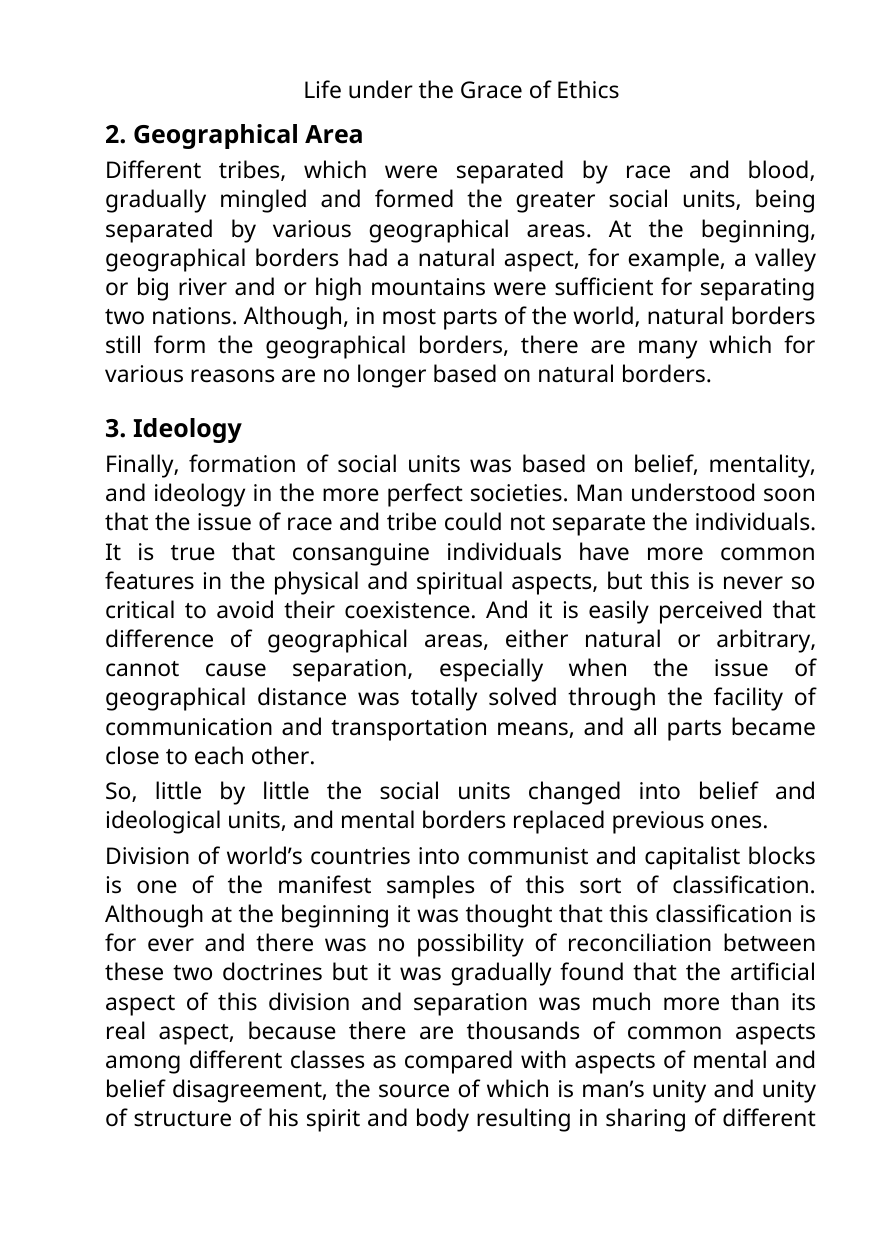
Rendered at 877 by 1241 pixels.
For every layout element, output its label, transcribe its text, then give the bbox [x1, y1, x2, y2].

text Finally, formation of social units was based on belief, mentality, and ideology in the more perfect societies. Man understood soon that the issue of race and tribe could not separate the individuals. It is true that consanguine individuals have more common features in the physical and spiritual aspects, but this is never so critical to avoid their coexistence. And it is easily perceived that difference of geographical areas, either natural or arbitrary, cannot cause separation, especially when the issue of geographical distance was totally solved through the facility of communication and transportation means, and all parts became close to each other. [105, 449, 817, 770]
text So, little by little the social units changed into belief and ideological units, and mental borders replaced previous ones. [105, 776, 817, 834]
text Different tribes, which were separated by race and blood, gradually mingled and formed the greater social units, being separated by various geographical areas. At the beginning, geographical borders had a natural aspect, for example, a valley or big river and or high mountains were sufficient for separating two nations. Although, in most parts of the world, natural borders still form the geographical borders, there are many which for various reasons are no longer based on natural borders. [105, 155, 817, 389]
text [105, 841, 817, 1132]
subtitle 3. Ideology [105, 414, 817, 443]
subtitle 2. Geographical Area [105, 120, 817, 149]
